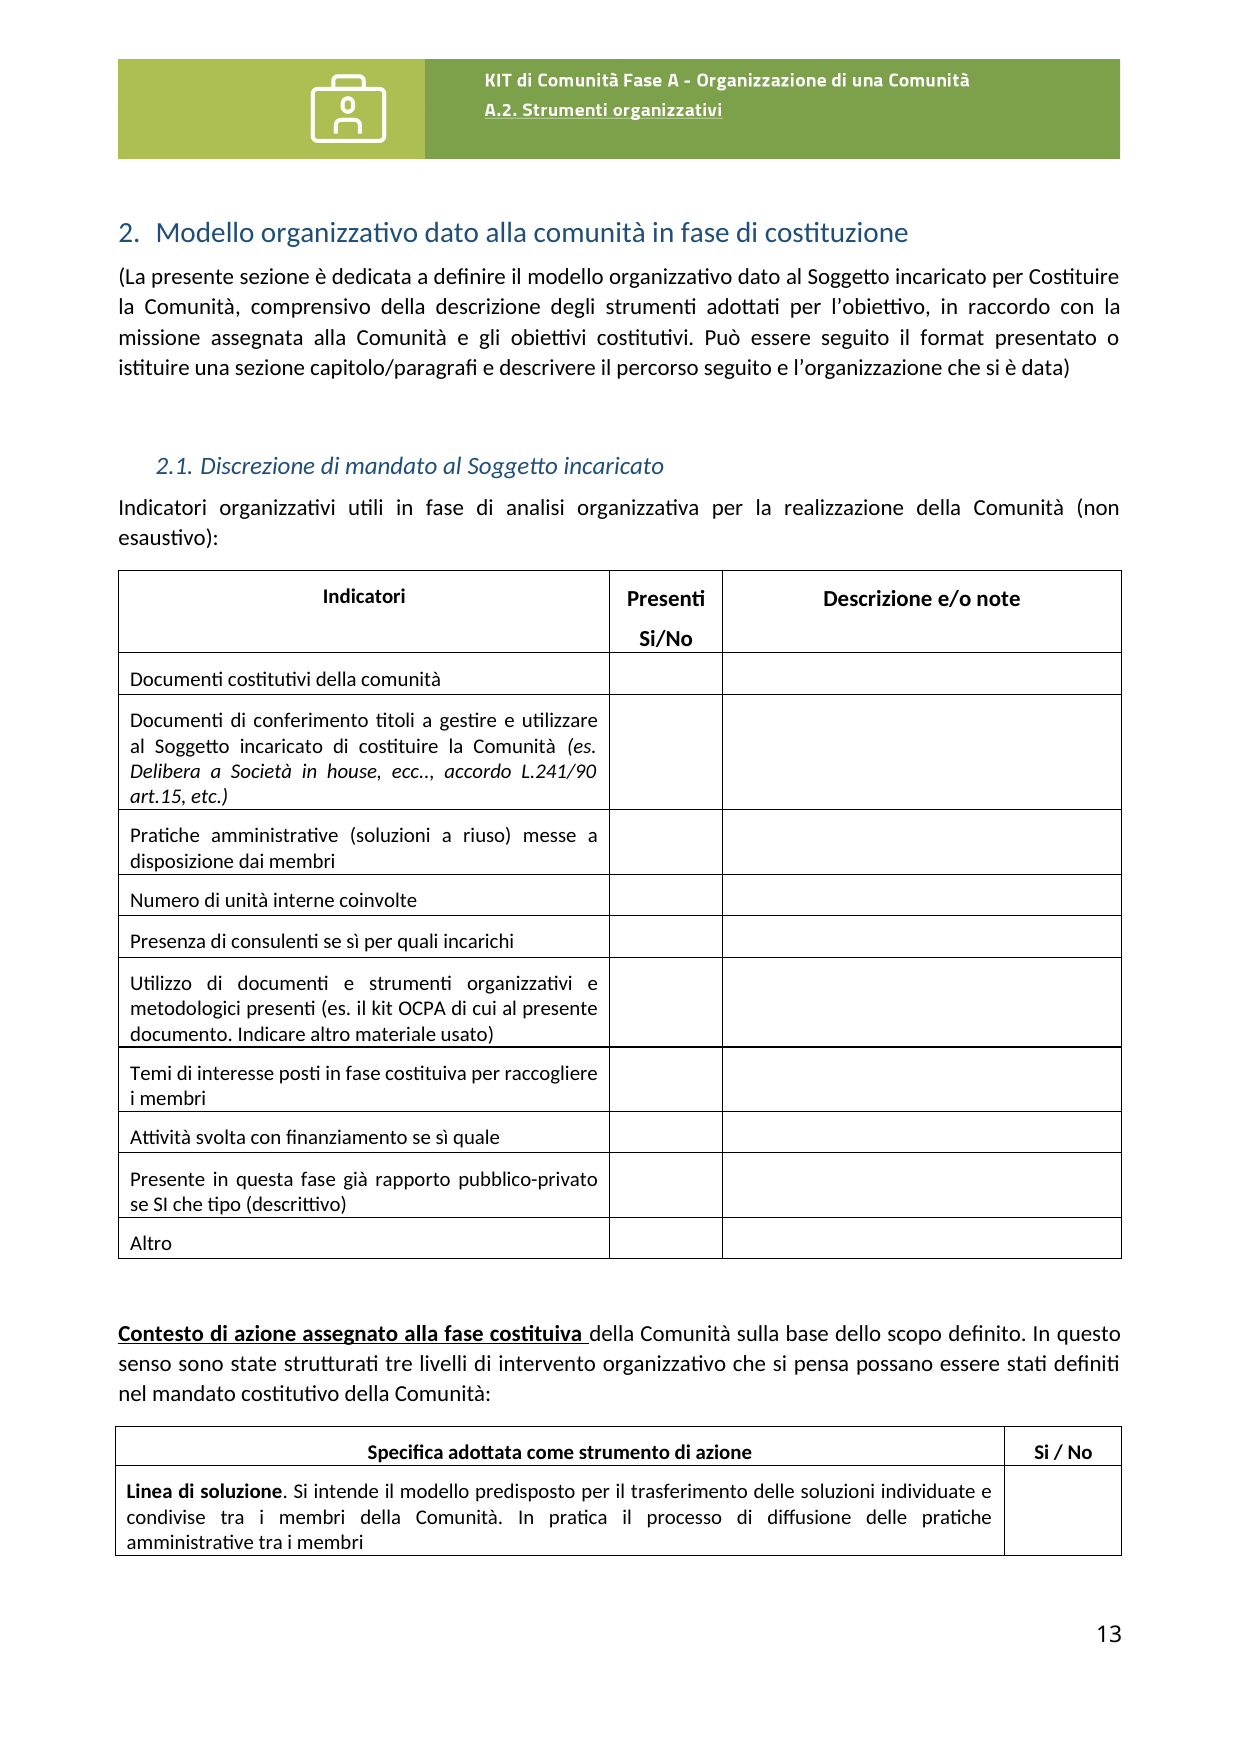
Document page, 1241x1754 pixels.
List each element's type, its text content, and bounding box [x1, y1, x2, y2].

table_header Specifica adottata come strumento di azione [116, 1427, 1004, 1465]
text Indicatori organizzativi utili in fase di analisi organizzativa per la realizzazione della Comunità (non esaustivo): [118, 493, 1122, 551]
table_cell [610, 1048, 722, 1111]
table_cell Presente in questa fase già rapporto pubblico-privato se SI che tipo (descrittivo) [119, 1153, 609, 1217]
table_cell [723, 1153, 1121, 1217]
table_cell Attività svolta con finanziamento se sì quale [119, 1112, 609, 1152]
table_cell Numero di unità interne coinvolte [119, 875, 609, 915]
table_cell [610, 916, 722, 957]
table_cell [610, 1112, 722, 1152]
table_cell Altro [119, 1218, 609, 1258]
subtitle Discrezione di mandato al Soggetto incaricato [155, 450, 1122, 481]
table_cell [610, 1218, 722, 1258]
table_cell [723, 1112, 1121, 1152]
table_cell Linea di soluzione. Si intende il modello predisposto per il trasferimento delle soluzioni individuate e condivise tra i membri della Comunità. In pratica il processo di diffusione delle pratiche amministrative tra i membri [116, 1466, 1004, 1555]
table_cell [610, 810, 722, 873]
table_cell [723, 695, 1121, 809]
table_cell Documenti costitutivi della comunità [119, 653, 609, 694]
table_cell [610, 1153, 722, 1217]
table_cell [723, 810, 1121, 873]
table_cell [610, 653, 722, 694]
table_cell Utilizzo di documenti e strumenti organizzativi e metodologici presenti (es. il kit OCPA di cui al presente documento. Indicare altro materiale usato) [119, 958, 609, 1046]
table_cell [723, 916, 1121, 957]
table_cell Temi di interesse posti in fase costituiva per raccogliere i membri [119, 1048, 609, 1111]
table_header Presenti Si/No [610, 571, 722, 652]
table_cell Pratiche amministrative (soluzioni a riuso) messe a disposizione dai membri [119, 810, 609, 873]
table_cell Documenti di conferimento titoli a gestire e utilizzare al Soggetto incaricato di costituire la Comunità (es. Delibera a Società in house, ecc.., accordo L.241/90 art.15, etc.) [119, 695, 609, 809]
table_cell [610, 695, 722, 809]
table_cell [723, 958, 1121, 1046]
table_cell [723, 875, 1121, 915]
table_cell Presenza di consulenti se sì per quali incarichi [119, 916, 609, 957]
table_cell [610, 958, 722, 1046]
table_cell [723, 1048, 1121, 1111]
table_header Indicatori [119, 571, 609, 652]
table_cell [723, 1218, 1121, 1258]
table_cell [1005, 1466, 1121, 1555]
table_header Si / No [1005, 1427, 1121, 1465]
table_header Descrizione e/o note [723, 571, 1121, 652]
table_cell [723, 653, 1121, 694]
picture [118, 59, 1121, 159]
text Contesto di azione assegnato alla fase costituiva della Comunità sulla base dello scopo definito. In questo senso sono state strutturati tre livelli di intervento organizzativo che si pensa possano essere stati definiti nel mandato costitutivo della Comunità: [118, 1319, 1122, 1407]
table_cell [610, 875, 722, 915]
text (La presente sezione è dedicata a definire il modello organizzativo dato al Soggetto incaricato per Costituire la Comunità, comprensivo della descrizione degli strumenti adottati per l’obiettivo, in raccordo con la missione assegnata alla Comunità e gli obiettivi costitutivi. Può essere seguito il format presentato o istituire una sezione capitolo/paragrafi e descrivere il percorso seguito e l’organizzazione che si è data) [118, 262, 1122, 381]
subtitle Modello organizzativo dato alla comunità in fase di costituzione [118, 214, 1122, 250]
